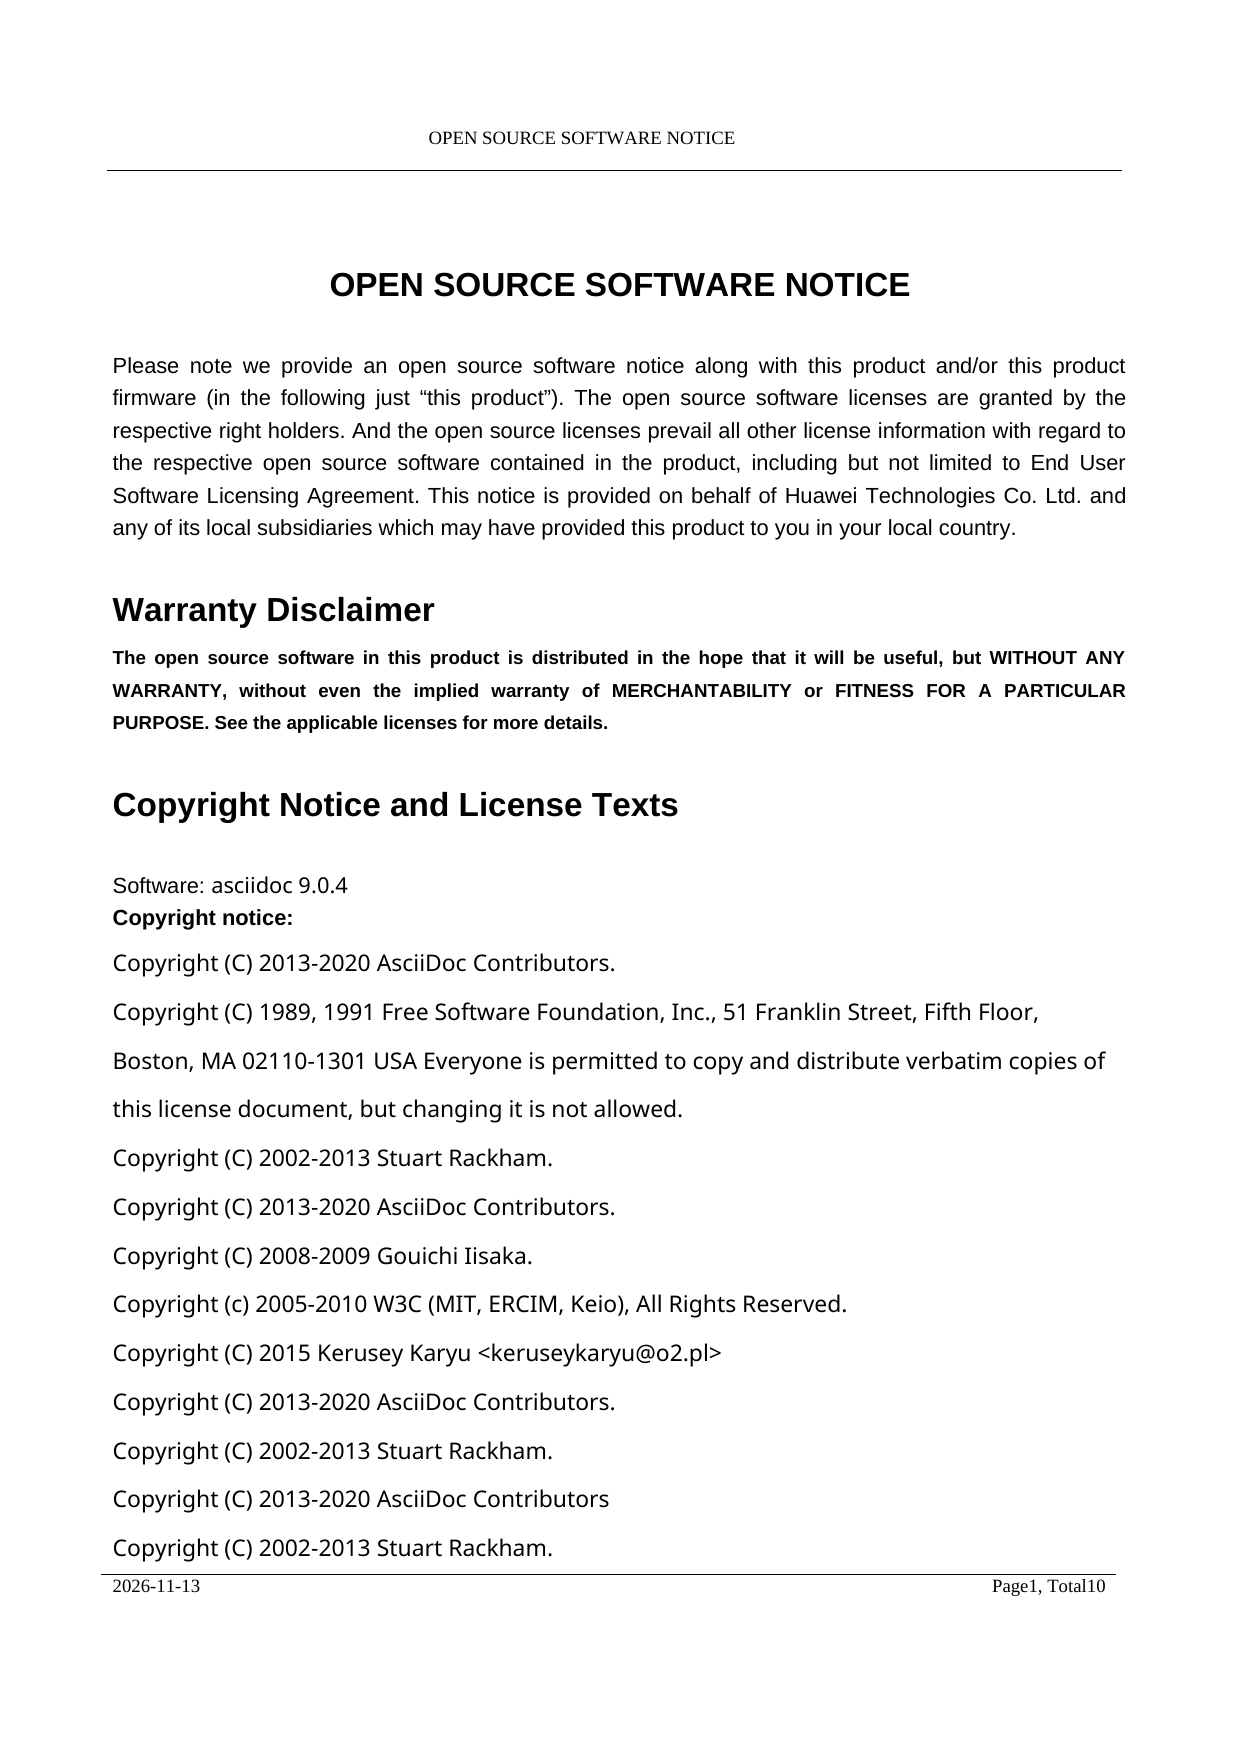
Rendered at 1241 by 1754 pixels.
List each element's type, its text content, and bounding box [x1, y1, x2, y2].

text OPEN SOURCE SOFTWARE NOTICE [112, 251, 1128, 316]
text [112, 947, 1128, 1564]
text Copyright notice: [112, 901, 1128, 934]
text The open source software in this product is distributed in the hope that it will be useful, but WITHOUT ANY WARRANTY, without even the implied warranty of MERCHANTABILITY or FITNESS FOR A PARTICULAR PURPOSE. See the applicable licenses for more details. [112, 641, 1128, 739]
text Copyright Notice and License Texts [112, 771, 1128, 836]
text Please note we provide an open source software notice along with this product and/or this product firmware (in the following just “this product”). The open source software licenses are granted by the respective right holders. And the open source licenses prevail all other license information with regard to the respective open source software contained in the product, including but not limited to End User Software Licensing Agreement. This notice is provided on behalf of Huawei Technologies Co. Ltd. and any of its local subsidiaries which may have provided this product to you in your local country. [112, 349, 1128, 544]
text Warranty Disclaimer [112, 576, 1128, 641]
text Software: asciidoc 9.0.4 [112, 869, 1128, 901]
